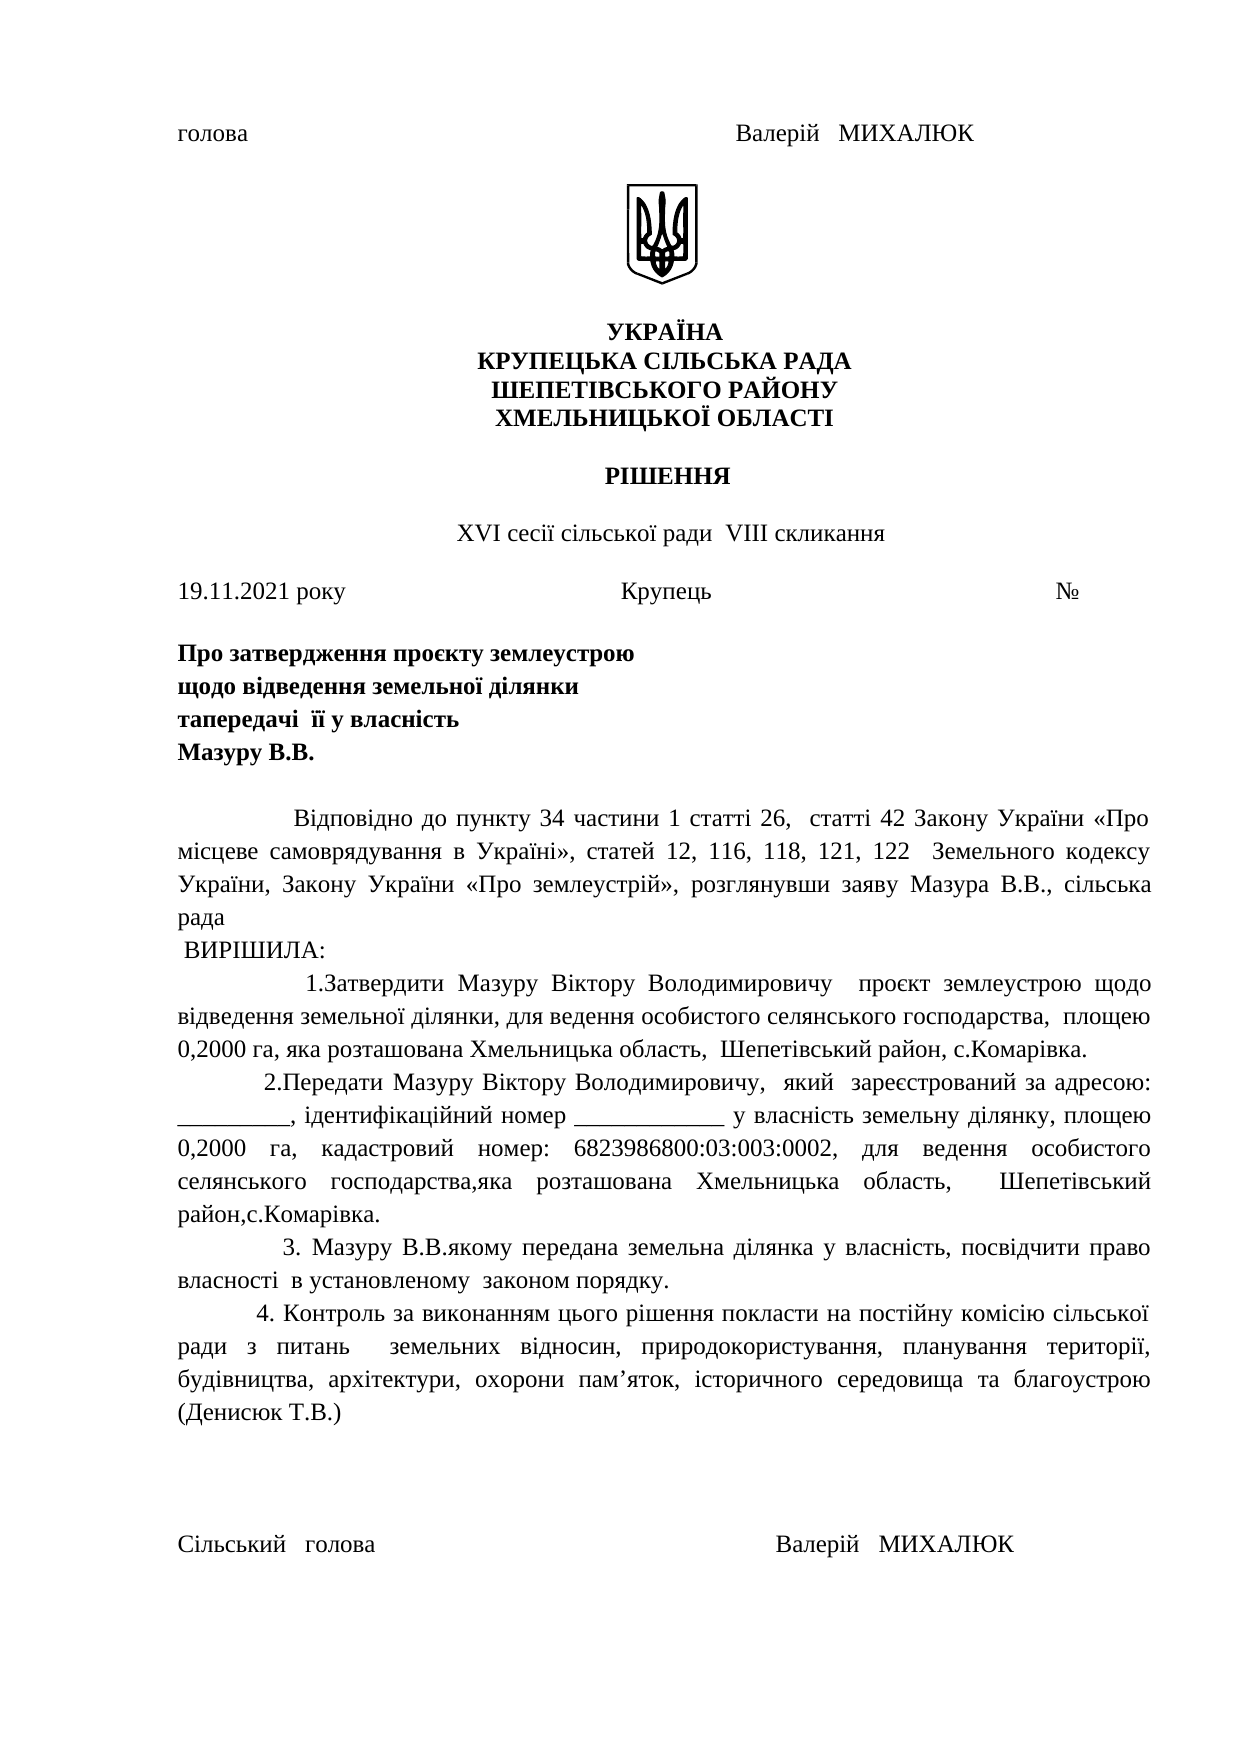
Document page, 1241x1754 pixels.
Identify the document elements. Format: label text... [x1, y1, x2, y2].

text РІШЕННЯ [177, 461, 1152, 490]
text ХVІ сесії сільської ради VІІІ скликання [177, 518, 1152, 547]
text 2.Передати Мазуру Віктору Володимировичу, який зареєстрований за адресою: _________, ідентифікаційний номер ____________ у власність земельну ділянку, площею 0,2000 га, кадастровий номер: 6823986800:03:003:0002, для ведення особистого селянського господарства,яка розташована Хмельницька область, Шепетівський район,с.Комарівка. [177, 1067, 1152, 1228]
text УКРАЇНА [177, 317, 1152, 346]
text голова Валерій МИХАЛЮК [177, 118, 1152, 147]
text ВИРІШИЛА: [177, 935, 1152, 964]
text щодо відведення земельної ділянки [177, 671, 1152, 699]
text 4. Контроль за виконанням цього рішення покласти на постійну комісію сільської ради з питань земельних відносин, природокористування, планування території, будівництва, архітектури, охорони пам’яток, історичного середовища та благоустрою (Денисюк Т.В.) [177, 1298, 1152, 1426]
text 19.11.2021 року Крупець № [177, 576, 1152, 605]
text 3. Мазуру В.В.якому передана земельна ділянка у власність, посвідчити право власності в установленому законом порядку. [177, 1232, 1152, 1294]
text Сільський голова Валерій МИХАЛЮК [177, 1529, 1152, 1558]
text ШЕПЕТІВСЬКОГО РАЙОНУ [177, 375, 1152, 403]
text Відповідно до пункту 34 частини 1 статті 26, статті 42 Закону України «Про місцеве самоврядування в Україні», статей 12, 116, 118, 121, 122 Земельного кодексу України, Закону України «Про землеустрій», розглянувши заяву Мазура В.В., сільська рада [177, 803, 1152, 931]
text ХМЕЛЬНИЦЬКОЇ ОБЛАСТІ [177, 403, 1152, 432]
text Мазуру В.В. [177, 737, 1152, 766]
text тапередачі її у власність [177, 704, 1152, 732]
text Про затвердження проєкту землеустрою [177, 638, 1152, 666]
text 1.Затвердити Мазуру Віктору Володимировичу проєкт землеустрою щодо відведення земельної ділянки, для ведення особистого селянського господарства, площею 0,2000 га, яка розташована Хмельницька область, Шепетівський район, с.Комарівка. [177, 968, 1152, 1063]
text КРУПЕЦЬКА СІЛЬСЬКА РАДА [177, 346, 1152, 375]
